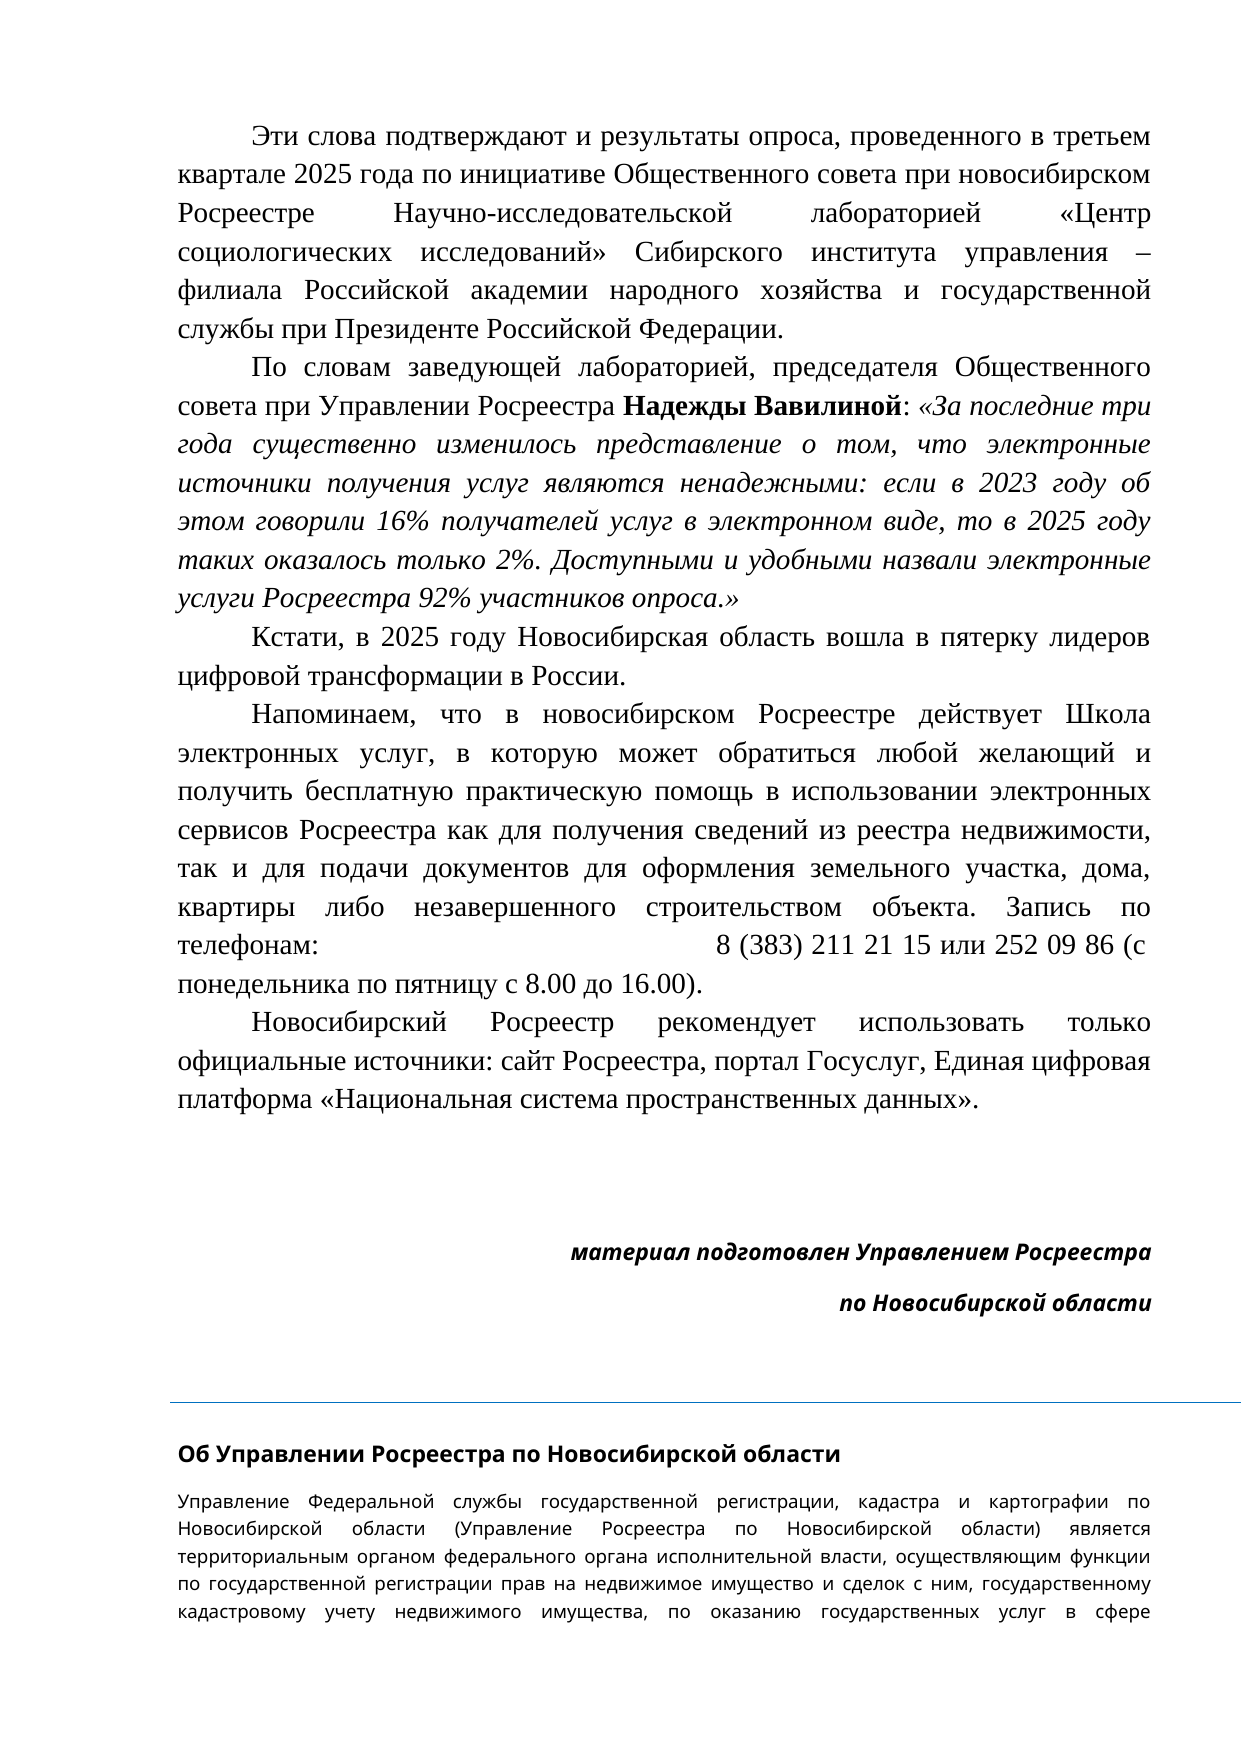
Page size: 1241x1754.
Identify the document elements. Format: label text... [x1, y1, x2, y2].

text По словам заведующей лабораторией, председателя Общественного совета при Управлении Росреестра Надежды Вавилиной: «За последние три года существенно изменилось представление о том, что электронные источники получения услуг являются ненадежными: если в 2023 году об этом говорили 16% получателей услуг в электронном виде, то в 2025 году таких оказалось только 2%. Доступными и удобными назвали электронные услуги Росреестра 92% участников опроса.» [177, 349, 1152, 614]
text Эти слова подтверждают и результаты опроса, проведенного в третьем квартале 2025 года по инициативе Общественного совета при новосибирском Росреестре Научно-исследовательской лабораторией «Центр социологических исследований» Сибирского института управления – филиала Российской академии народного хозяйства и государственной службы при Президенте Российской Федерации. [177, 118, 1152, 344]
text Об Управлении Росреестра по Новосибирской области [177, 1438, 1152, 1469]
text Напоминаем, что в новосибирском Росреестре действует Школа электронных услуг, в которую может обратиться любой желающий и получить бесплатную практическую помощь в использовании электронных сервисов Росреестра как для получения сведений из реестра недвижимости, так и для подачи документов для оформления земельного участка, дома, квартиры либо незавершенного строительством объекта. Запись по телефонам: 8 (383) 211 21 15 или 252 09 86 (с понедельника по пятницу с 8.00 до 16.00). [177, 696, 1152, 999]
text материал подготовлен Управлением Росреестра [177, 1236, 1152, 1267]
text Новосибирский Росреестр рекомендует использовать только официальные источники: сайт Росреестра, портал Госуслуг, Единая цифровая платформа «Национальная система пространственных данных». [177, 1004, 1152, 1115]
text по Новосибирской области [177, 1287, 1152, 1318]
text Кстати, в 2025 году Новосибирская область вошла в пятерку лидеров цифровой трансформации в России. [177, 619, 1152, 691]
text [177, 1488, 1152, 1624]
